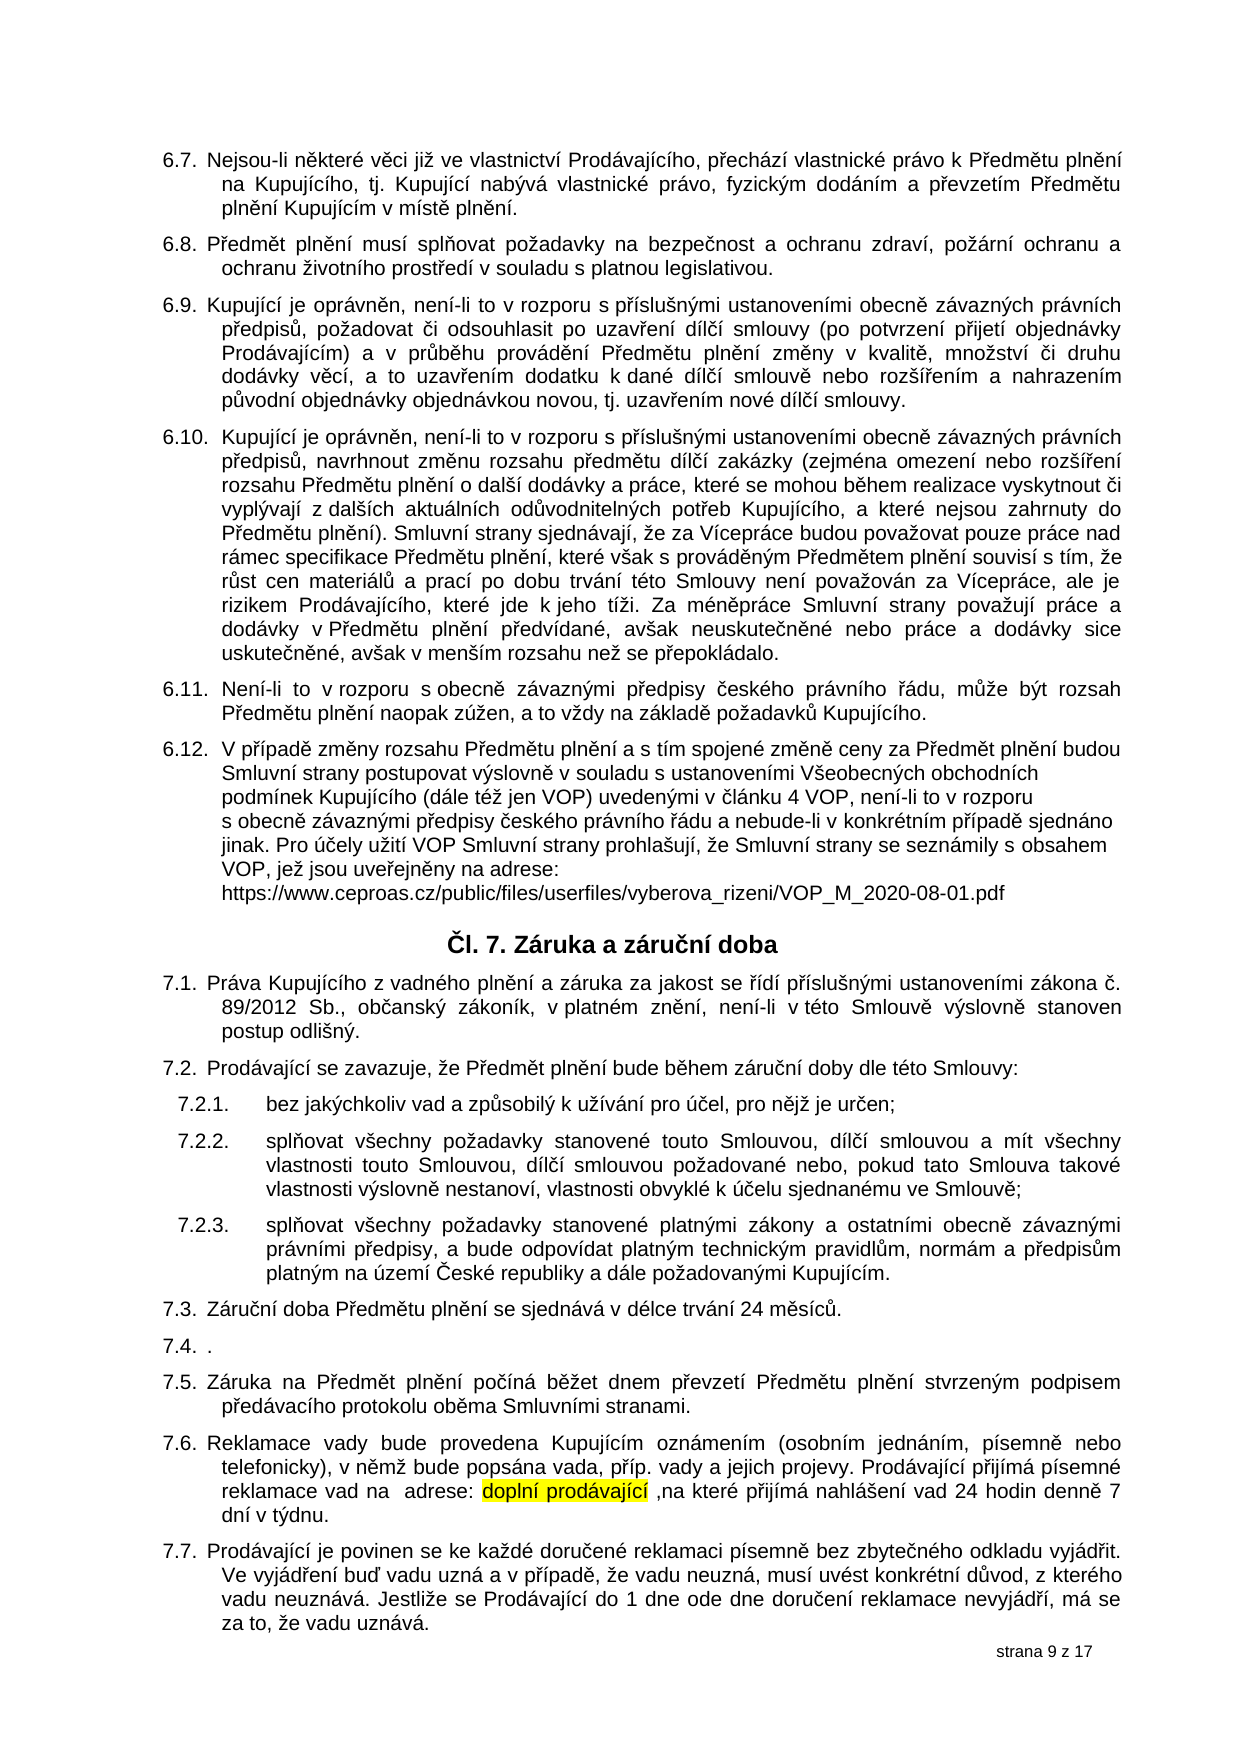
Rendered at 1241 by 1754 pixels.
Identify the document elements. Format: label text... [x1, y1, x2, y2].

text Předmět plnění musí splňovat požadavky na bezpečnost a ochranu zdraví, požární ochranu a ochranu životního prostředí v souladu s platnou legislativou. [162, 232, 1122, 280]
text Prodávající se zavazuje, že Předmět plnění bude během záruční doby dle této Smlouvy: [162, 1056, 1122, 1079]
text Záruční doba Předmětu plnění se sjednává v délce trvání 24 měsíců. [162, 1297, 1122, 1321]
text Záruka a záruční doba [102, 930, 1122, 959]
text Reklamace vady bude provedena Kupujícím oznámením (osobním jednáním, písemně nebo telefonicky), v němž bude popsána vada, příp. vady a jejich projevy. Prodávající přijímá písemné reklamace vad na adrese: doplní prodávající ,na které přijímá nahlášení vad 24 hodin denně 7 dní v týdnu. [162, 1431, 1122, 1526]
text Není-li to v rozporu s obecně závaznými předpisy českého právního řádu, může být rozsah Předmětu plnění naopak zúžen, a to vždy na základě požadavků Kupujícího. [162, 677, 1122, 725]
text bez jakýchkoliv vad a způsobilý k užívání pro účel, pro nějž je určen; [177, 1092, 1122, 1116]
text . [162, 1334, 1122, 1358]
text Kupující je oprávněn, není-li to v rozporu s příslušnými ustanoveními obecně závazných právních předpisů, navrhnout změnu rozsahu předmětu dílčí zakázky (zejména omezení nebo rozšíření rozsahu Předmětu plnění o další dodávky a práce, které se mohou během realizace vyskytnout či vyplývají z dalších aktuálních odůvodnitelných potřeb Kupujícího, a které nejsou zahrnuty do Předmětu plnění). Smluvní strany sjednávají, že za Vícepráce budou považovat pouze práce nad rámec specifikace Předmětu plnění, které však s prováděným Předmětem plnění souvisí s tím, že růst cen materiálů a prací po dobu trvání této Smlouvy není považován za Vícepráce, ale je rizikem Prodávajícího, které jde k jeho tíži. Za méněpráce Smluvní strany považují práce a dodávky v Předmětu plnění předvídané, avšak neuskutečněné nebo práce a dodávky sice uskutečněné, avšak v menším rozsahu než se přepokládalo. [162, 425, 1122, 664]
text Kupující je oprávněn, není-li to v rozporu s příslušnými ustanoveními obecně závazných právních předpisů, požadovat či odsouhlasit po uzavření dílčí smlouvy (po potvrzení přijetí objednávky Prodávajícím) a v průběhu provádění Předmětu plnění změny v kvalitě, množství či druhu dodávky věcí, a to uzavřením dodatku k dané dílčí smlouvě nebo rozšířením a nahrazením původní objednávky objednávkou novou, tj. uzavřením nové dílčí smlouvy. [162, 292, 1122, 412]
text Záruka na Předmět plnění počíná běžet dnem převzetí Předmětu plnění stvrzeným podpisem předávacího protokolu oběma Smluvními stranami. [162, 1370, 1122, 1418]
text Prodávající je povinen se ke každé doručené reklamaci písemně bez zbytečného odkladu vyjádřit. Ve vyjádření buď vadu uzná a v případě, že vadu neuzná, musí uvést konkrétní důvod, z kterého vadu neuznává. Jestliže se Prodávající do 1 dne ode dne doručení reklamace nevyjádří, má se za to, že vadu uznává. [162, 1539, 1122, 1635]
text Nejsou-li některé věci již ve vlastnictví Prodávajícího, přechází vlastnické právo k Předmětu plnění na Kupujícího, tj. Kupující nabývá vlastnické právo, fyzickým dodáním a převzetím Předmětu plnění Kupujícím v místě plnění. [162, 148, 1122, 219]
text Práva Kupujícího z vadného plnění a záruka za jakost se řídí příslušnými ustanoveními zákona č. 89/2012 Sb., občanský zákoník, v platném znění, není-li v této Smlouvě výslovně stanoven postup odlišný. [162, 971, 1122, 1043]
text splňovat všechny požadavky stanovené platnými zákony a ostatními obecně závaznými právními předpisy, a bude odpovídat platným technickým pravidlům, normám a předpisům platným na území České republiky a dále požadovanými Kupujícím. [177, 1213, 1122, 1285]
text V případě změny rozsahu Předmětu plnění a s tím spojené změně ceny za Předmět plnění budou Smluvní strany postupovat výslovně v souladu s ustanoveními Všeobecných obchodních podmínek Kupujícího (dále též jen VOP) uvedenými v článku 4 VOP, není-li to v rozporu s obecně závaznými předpisy českého právního řádu a nebude-li v konkrétním případě sjednáno jinak. Pro účely užití VOP Smluvní strany prohlašují, že Smluvní strany se seznámily s obsahem VOP, jež jsou uveřejněny na adrese: https://www.ceproas.cz/public/files/userfiles/vyberova_rizeni/VOP_M_2020-08-01.pdf [162, 737, 1122, 905]
text splňovat všechny požadavky stanovené touto Smlouvou, dílčí smlouvou a mít všechny vlastnosti touto Smlouvou, dílčí smlouvou požadované nebo, pokud tato Smlouva takové vlastnosti výslovně nestanoví, vlastnosti obvyklé k účelu sjednanému ve Smlouvě; [177, 1128, 1122, 1200]
